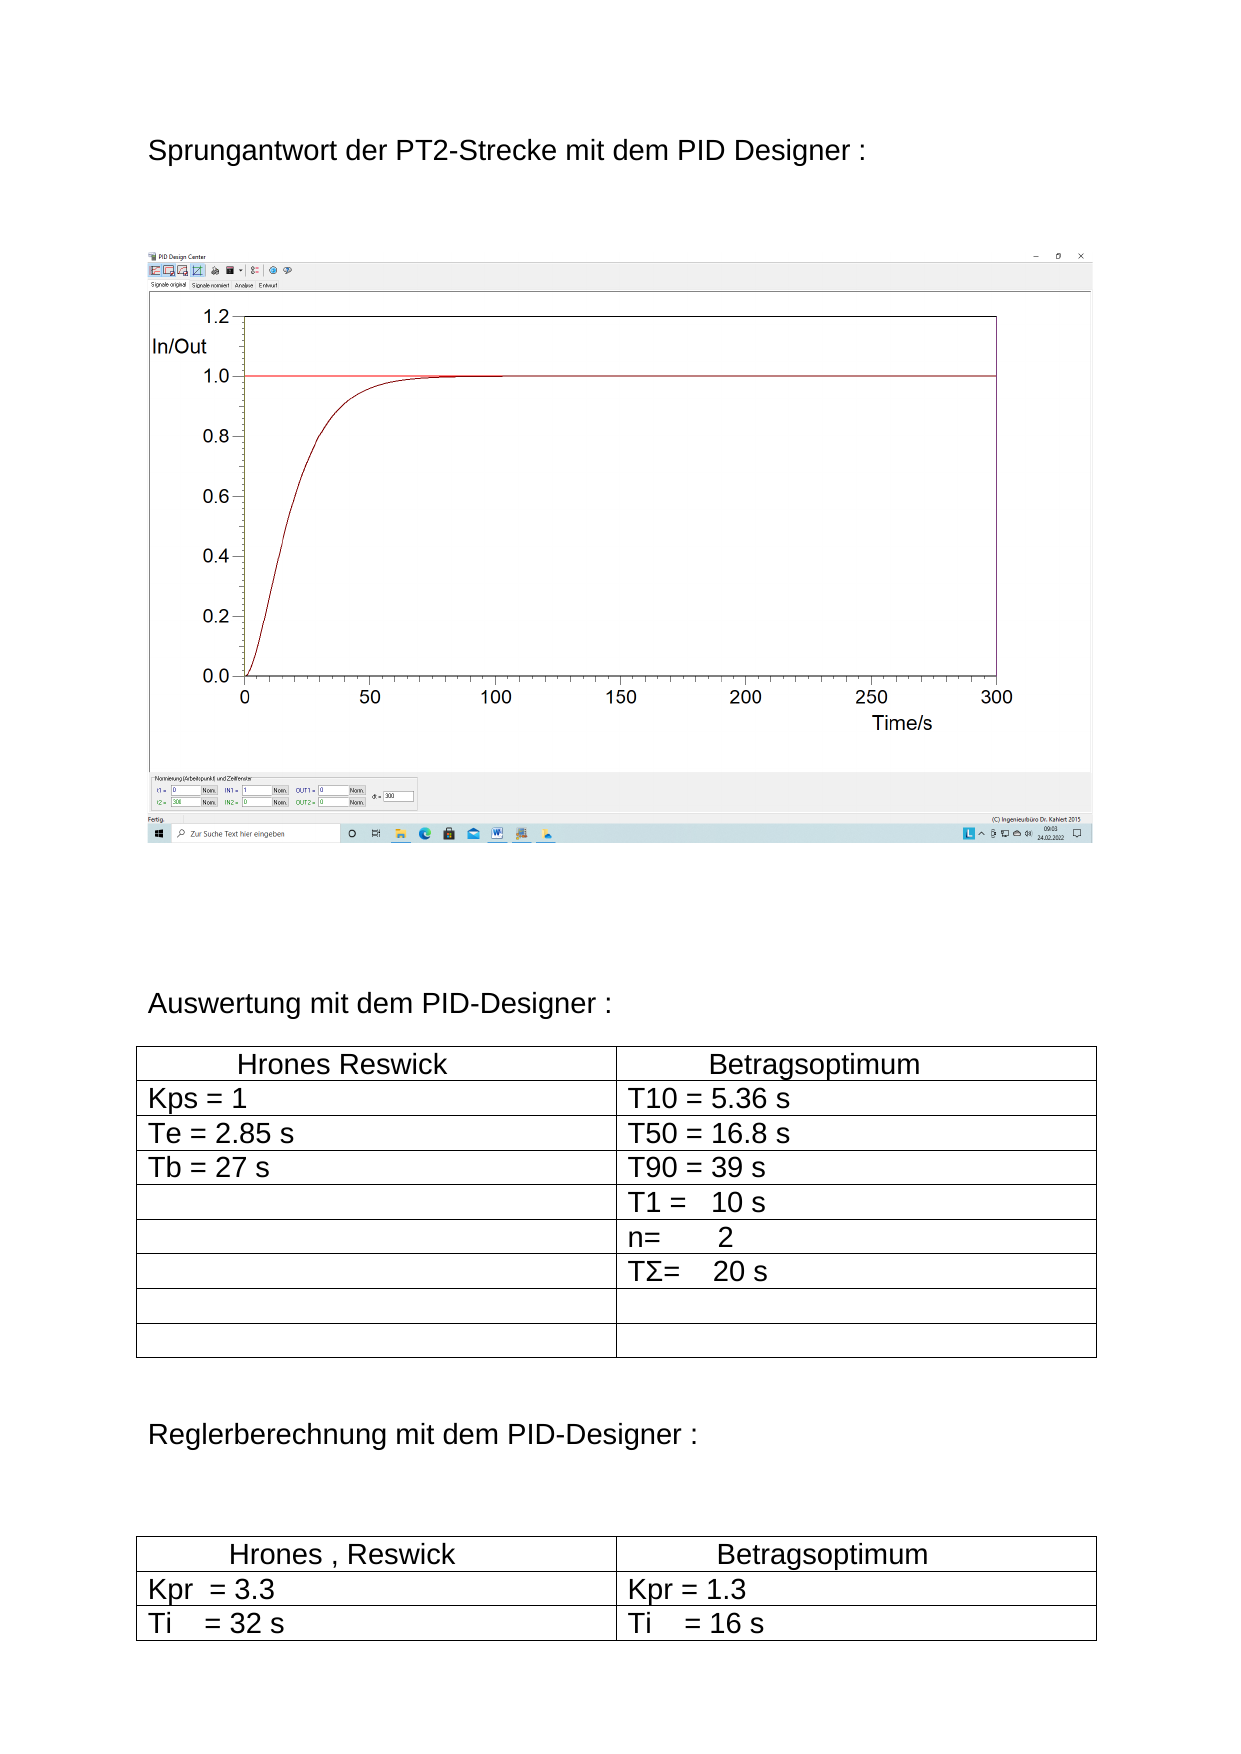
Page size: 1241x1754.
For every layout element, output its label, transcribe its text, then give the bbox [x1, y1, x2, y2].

table_cell T50 = 16.8 s [617, 1116, 1096, 1149]
table_cell Kps = 1 [137, 1081, 616, 1115]
table_cell [137, 1289, 616, 1322]
picture [147, 252, 1093, 843]
text Reglerberechnung mit dem PID-Designer : [148, 1417, 1093, 1451]
table_cell Tb = 27 s [137, 1151, 616, 1184]
text Sprungantwort der PT2-Strecke mit dem PID Designer : [148, 133, 1093, 167]
text Auswertung mit dem PID-Designer : [148, 986, 1093, 1020]
table_cell Te = 2.85 s [137, 1116, 616, 1149]
table_cell n= 2 [617, 1220, 1096, 1253]
table_cell Kpr = 3.3 [137, 1572, 616, 1605]
table_cell Kpr = 1.3 [617, 1572, 1096, 1605]
table_cell [137, 1185, 616, 1219]
table_header Hrones , Reswick [137, 1537, 616, 1571]
table_cell Ti = 32 s [137, 1606, 616, 1640]
table_header Hrones Reswick [137, 1047, 616, 1080]
table_cell [137, 1324, 616, 1357]
table_cell T90 = 39 s [617, 1151, 1096, 1184]
table_cell [137, 1220, 616, 1253]
table_cell [617, 1324, 1096, 1357]
table_cell [137, 1254, 616, 1288]
table_cell TΣ= 20 s [617, 1254, 1096, 1288]
table_header Betragsoptimum [617, 1047, 1096, 1080]
table_header Betragsoptimum [617, 1537, 1096, 1571]
table_cell T1 = 10 s [617, 1185, 1096, 1219]
table_cell T10 = 5.36 s [617, 1081, 1096, 1115]
table_cell [617, 1289, 1096, 1322]
table_cell Ti = 16 s [617, 1606, 1096, 1640]
